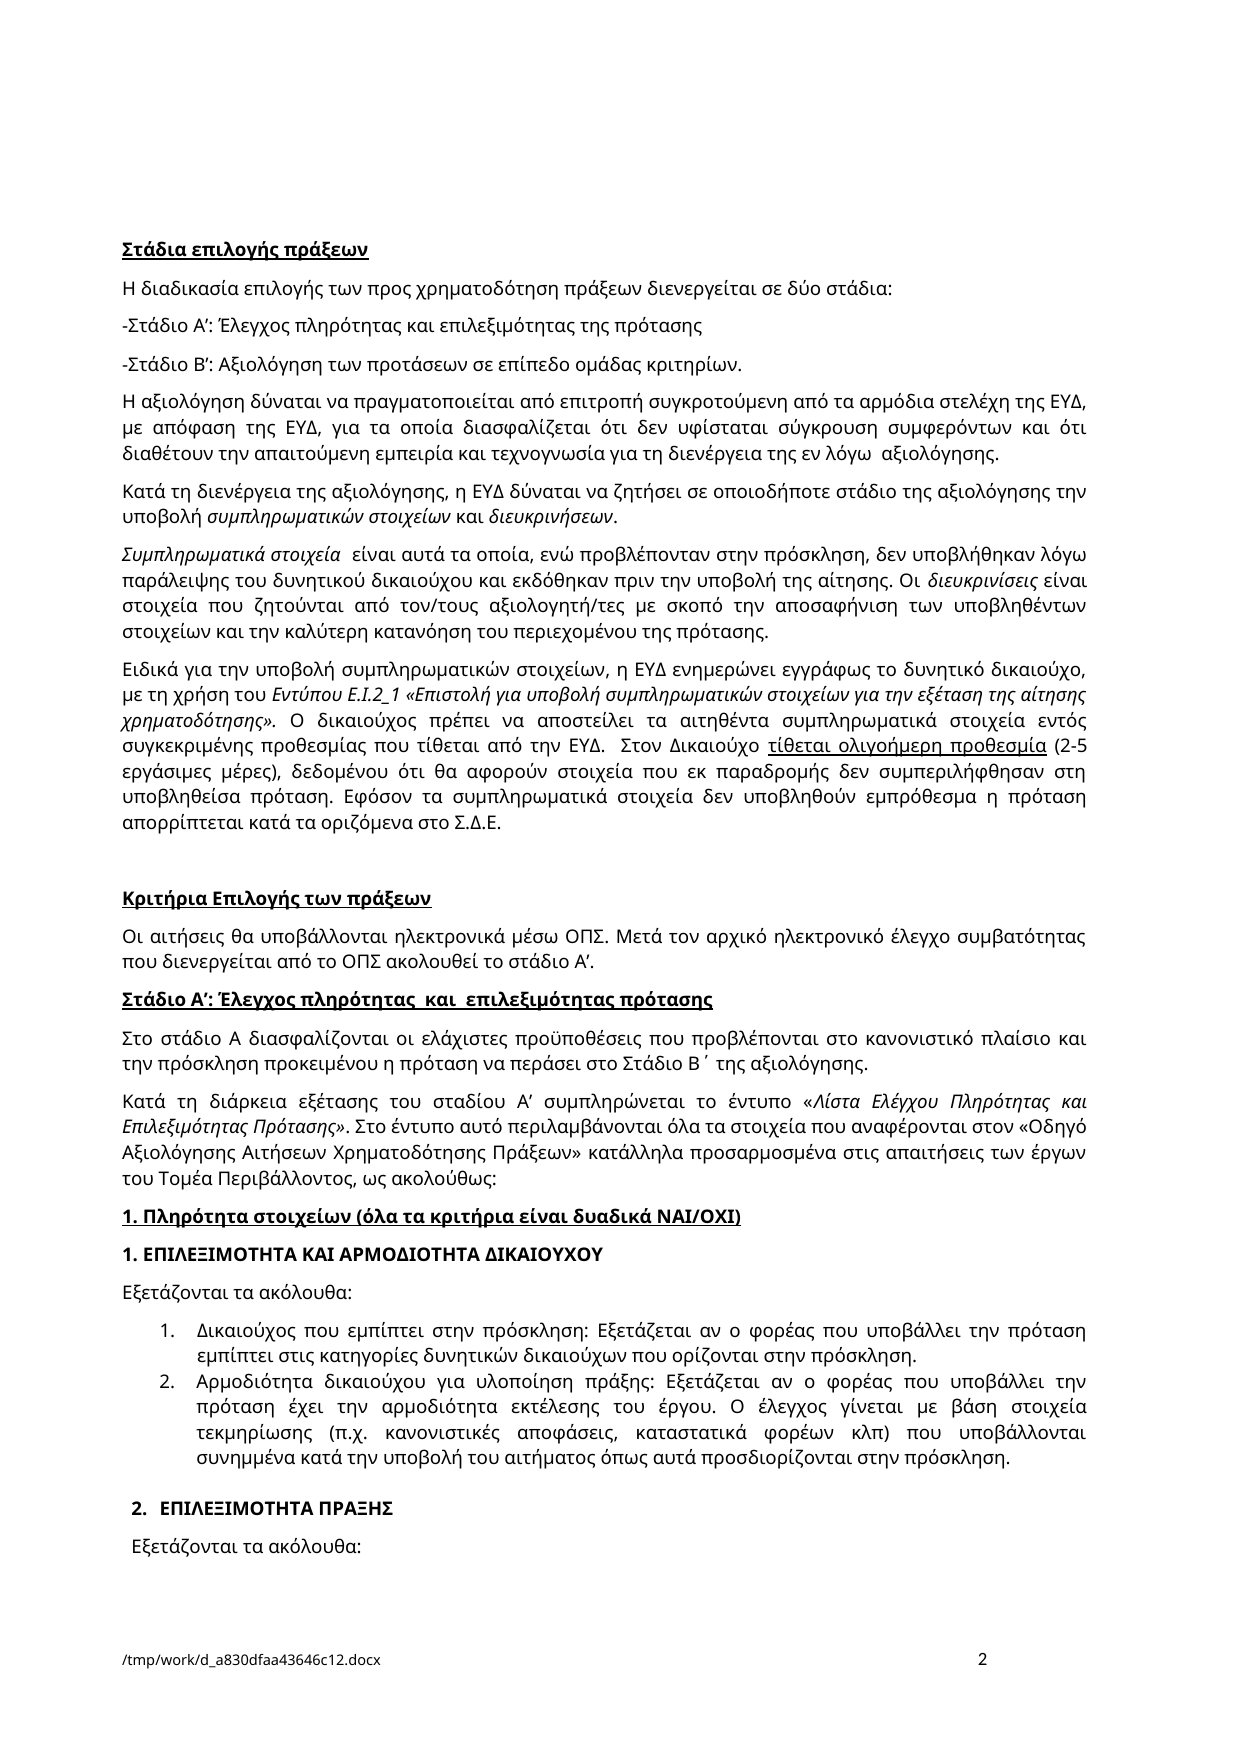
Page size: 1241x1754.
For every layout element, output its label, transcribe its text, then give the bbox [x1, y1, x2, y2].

text Η αξιολόγηση δύναται να πραγματοποιείται από επιτροπή συγκροτούμενη από τα αρμόδια στελέχη της ΕΥΔ, με απόφαση της ΕΥΔ, για τα οποία διασφαλίζεται ότι δεν υφίσταται σύγκρουση συμφερόντων και ότι διαθέτουν την απαιτούμενη εμπειρία και τεχνογνωσία για τη διενέργεια της εν λόγω αξιολόγησης. [122, 389, 1087, 465]
text Στάδιο Α’: Έλεγχος πληρότητας και επιλεξιμότητας πρότασης [122, 987, 1087, 1012]
text 1. Πληρότητα στοιχείων (όλα τα κριτήρια είναι δυαδικά ΝΑΙ/ΟΧΙ) [122, 1203, 1087, 1228]
text -Στάδιο Α’: Έλεγχος πληρότητας και επιλεξιμότητας της πρότασης [122, 313, 1087, 338]
text Εξετάζονται τα ακόλουθα: [122, 1533, 1087, 1559]
list Δικαιούχος που εμπίπτει στην πρόσκληση: Εξετάζεται αν ο φορέας που υποβάλλει την πρόταση εμπίπτει στις κατηγορίες δυνητικών δικαιούχων που ορίζονται στην πρόσκληση. [159, 1317, 1087, 1368]
list Αρμοδιότητα δικαιούχου για υλοποίηση πράξης: Εξετάζεται αν ο φορέας που υποβάλλει την πρόταση έχει την αρμοδιότητα εκτέλεσης του έργου. Ο έλεγχος γίνεται με βάση στοιχεία τεκμηρίωσης (π.χ. κανονιστικές αποφάσεις, καταστατικά φορέων κλπ) που υποβάλλονται συνημμένα κατά την υποβολή του αιτήματος όπως αυτά προσδιορίζονται στην πρόσκληση. [159, 1368, 1087, 1470]
text Κριτήρια Επιλογής των πράξεων [122, 885, 1087, 911]
text Ειδικά για την υποβολή συμπληρωματικών στοιχείων, η ΕΥΔ ενημερώνει εγγράφως το δυνητικό δικαιούχο, με τη χρήση του Εντύπου Ε.Ι.2_1 «Επιστολή για υποβολή συμπληρωματικών στοιχείων για την εξέταση της αίτησης χρηματοδότησης». Ο δικαιούχος πρέπει να αποστείλει τα αιτηθέντα συμπληρωματικά στοιχεία εντός συγκεκριμένης προθεσμίας που τίθεται από την ΕΥΔ. Στον Δικαιούχο τίθεται ολιγοήμερη προθεσμία (2-5 εργάσιμες μέρες), δεδομένου ότι θα αφορούν στοιχεία που εκ παραδρομής δεν συμπεριλήφθησαν στη υποβληθείσα πρόταση. Εφόσον τα συμπληρωματικά στοιχεία δεν υποβληθούν εμπρόθεσμα η πρόταση απορρίπτεται κατά τα οριζόμενα στο Σ.Δ.Ε. [122, 656, 1087, 835]
text -Στάδιο Β’: Αξιολόγηση των προτάσεων σε επίπεδο ομάδας κριτηρίων. [122, 351, 1087, 376]
text Στο στάδιο Α διασφαλίζονται οι ελάχιστες προϋποθέσεις που προβλέπονται στο κανονιστικό πλαίσιο και την πρόσκληση προκειμένου η πρόταση να περάσει στο Στάδιο Β΄ της αξιολόγησης. [122, 1025, 1087, 1076]
text Οι αιτήσεις θα υποβάλλονται ηλεκτρονικά μέσω ΟΠΣ. Μετά τον αρχικό ηλεκτρονικό έλεγχο συμβατότητας που διενεργείται από το ΟΠΣ ακολουθεί το στάδιο Α’. [122, 923, 1087, 974]
text Κατά τη διάρκεια εξέτασης του σταδίου Α’ συμπληρώνεται το έντυπο «Λίστα Ελέγχου Πληρότητας και Επιλεξιμότητας Πρότασης». Στο έντυπο αυτό περιλαμβάνονται όλα τα στοιχεία που αναφέρονται στον «Οδηγό Αξιολόγησης Αιτήσεων Χρηματοδότησης Πράξεων» κατάλληλα προσαρμοσμένα στις απαιτήσεις των έργων του Τομέα Περιβάλλοντος, ως ακολούθως: [122, 1088, 1087, 1190]
text Στάδια επιλογής πράξεων [122, 237, 1087, 262]
text 1. ΕΠΙΛΕΞΙΜΟΤΗΤΑ ΚΑΙ ΑΡΜΟΔΙΟΤΗΤΑ ΔΙΚΑΙΟΥΧΟΥ [122, 1241, 1087, 1266]
text 2. ΕΠΙΛΕΞΙΜΟΤΗΤΑ ΠΡΑΞΗΣ [131, 1495, 1087, 1521]
text Κατά τη διενέργεια της αξιολόγησης, η ΕΥΔ δύναται να ζητήσει σε οποιοδήποτε στάδιο της αξιολόγησης την υποβολή συμπληρωματικών στοιχείων και διευκρινήσεων. [122, 478, 1087, 529]
text Η διαδικασία επιλογής των προς χρηματοδότηση πράξεων διενεργείται σε δύο στάδια: [122, 275, 1087, 300]
text Εξετάζονται τα ακόλουθα: [122, 1279, 1087, 1304]
text Συμπληρωματικά στοιχεία είναι αυτά τα οποία, ενώ προβλέπονταν στην πρόσκληση, δεν υποβλήθηκαν λόγω παράλειψης του δυνητικού δικαιούχου και εκδόθηκαν πριν την υποβολή της αίτησης. Οι διευκρινίσεις είναι στοιχεία που ζητούνται από τον/τους αξιολογητή/τες με σκοπό την αποσαφήνιση των υποβληθέντων στοιχείων και την καλύτερη κατανόηση του περιεχομένου της πρότασης. [122, 541, 1087, 643]
